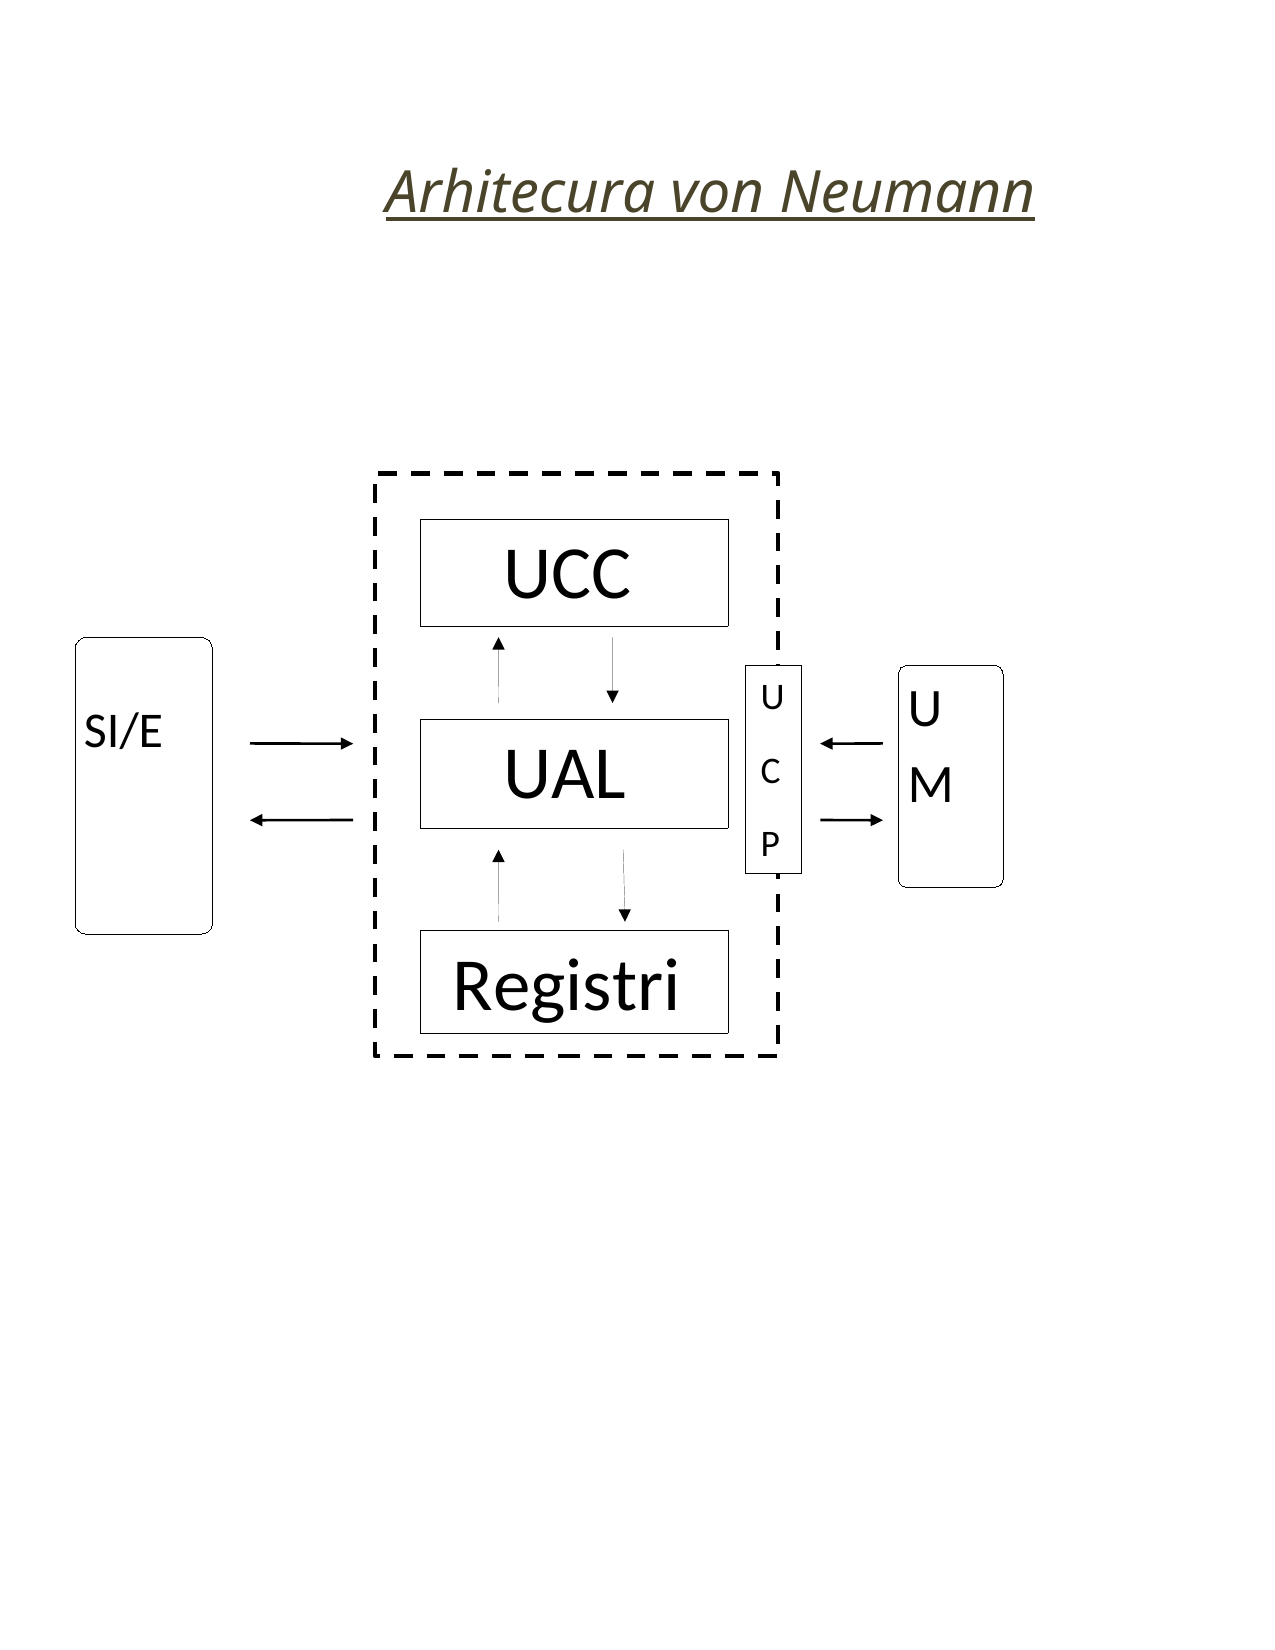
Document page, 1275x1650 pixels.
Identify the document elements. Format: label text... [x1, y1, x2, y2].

text Arhitecura von Neumann [150, 150, 1125, 229]
